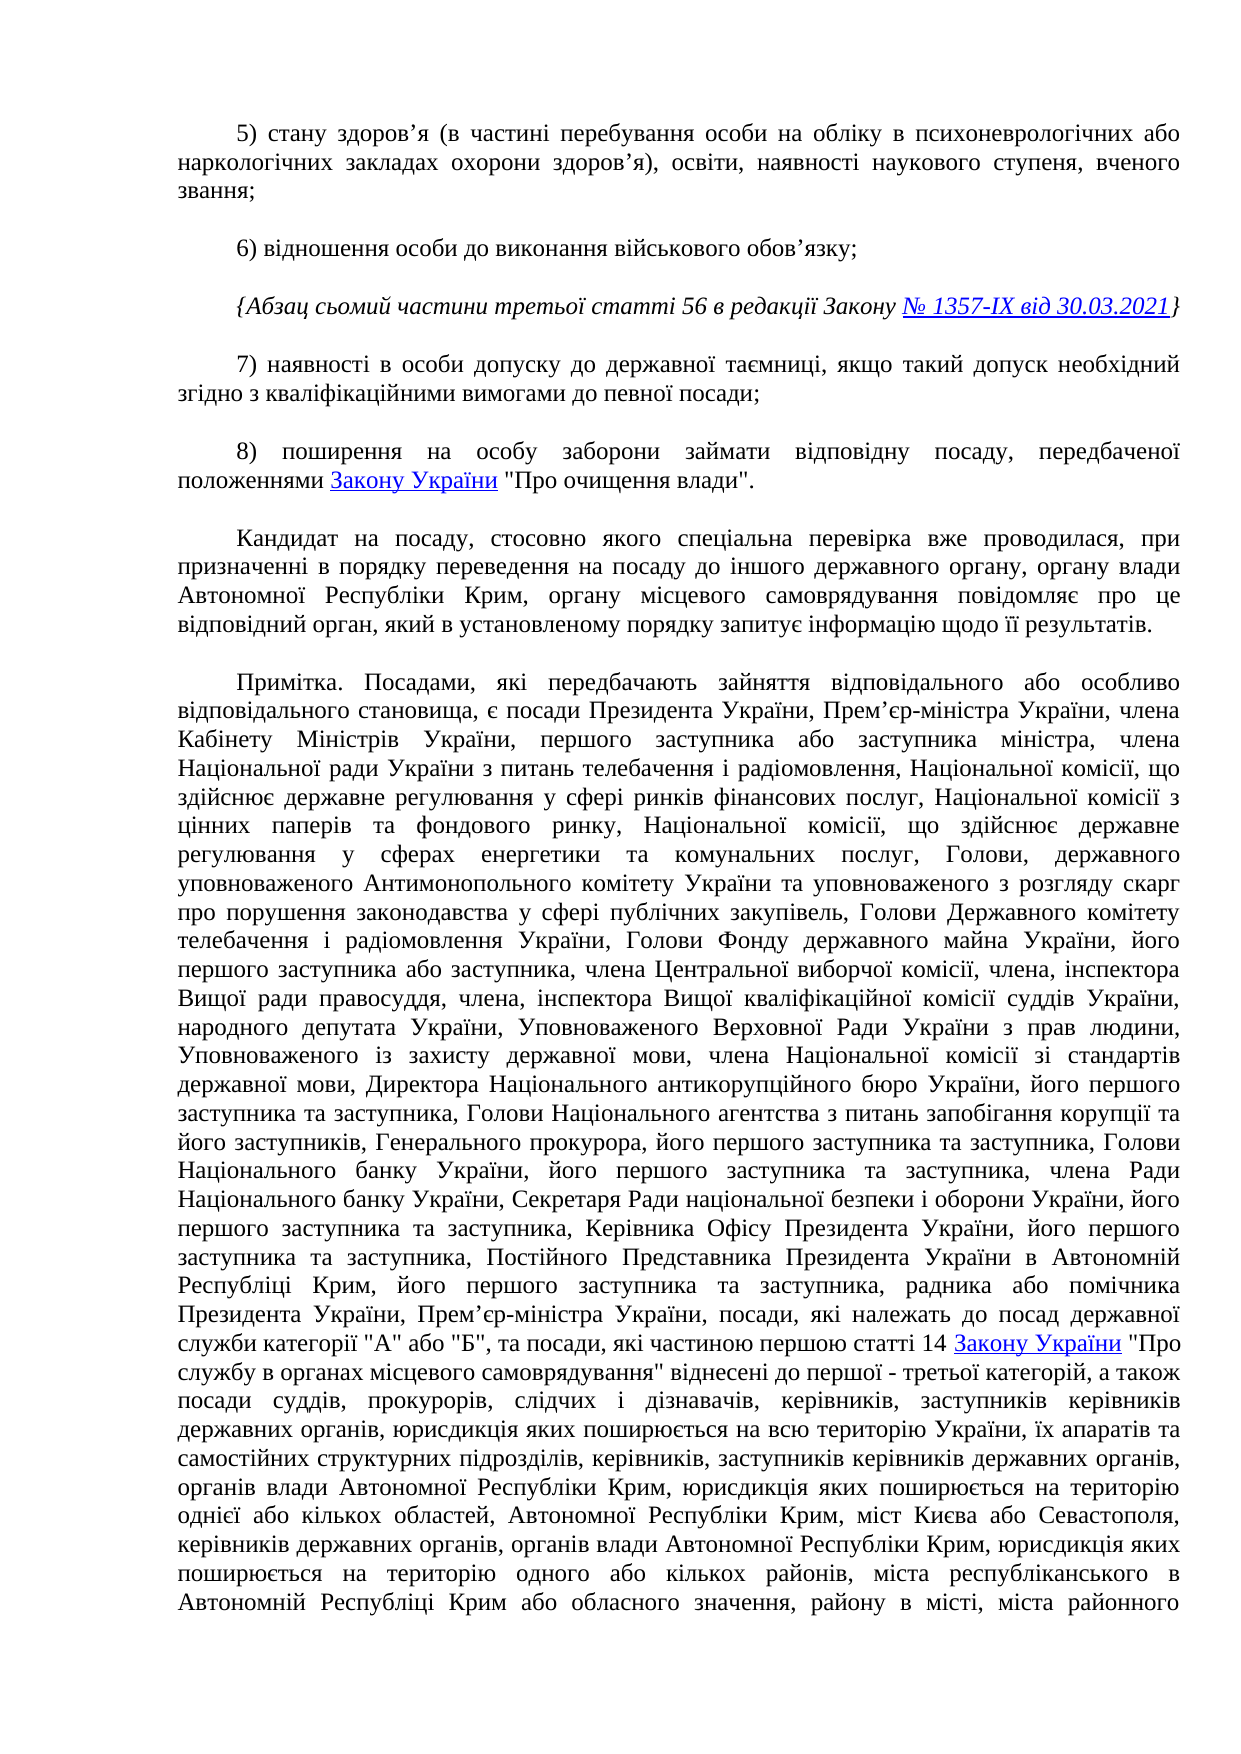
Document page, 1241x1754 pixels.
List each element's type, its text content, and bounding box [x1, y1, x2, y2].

text {Абзац сьомий частини третьої статті 56 в редакції Закону № 1357-IX від 30.03.2021} [177, 291, 1181, 320]
text 8) поширення на особу заборони займати відповідну посаду, передбаченої положеннями Закону України "Про очищення влади". [177, 436, 1181, 493]
text Кандидат на посаду, стосовно якого спеціальна перевірка вже проводилася, при призначенні в порядку переведення на посаду до іншого державного органу, органу влади Автономної Республіки Крим, органу місцевого самоврядування повідомляє про це відповідний орган, який в установленому порядку запитує інформацію щодо її результатів. [177, 523, 1181, 638]
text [177, 667, 1181, 1616]
text 7) наявності в особи допуску до державної таємниці, якщо такий допуск необхідний згідно з кваліфікаційними вимогами до певної посади; [177, 349, 1181, 407]
text 6) відношення особи до виконання військового обов’язку; [177, 233, 1181, 262]
text 5) стану здоров’я (в частині перебування особи на обліку в психоневрологічних або наркологічних закладах охорони здоров’я), освіти, наявності наукового ступеня, вченого звання; [177, 118, 1181, 204]
